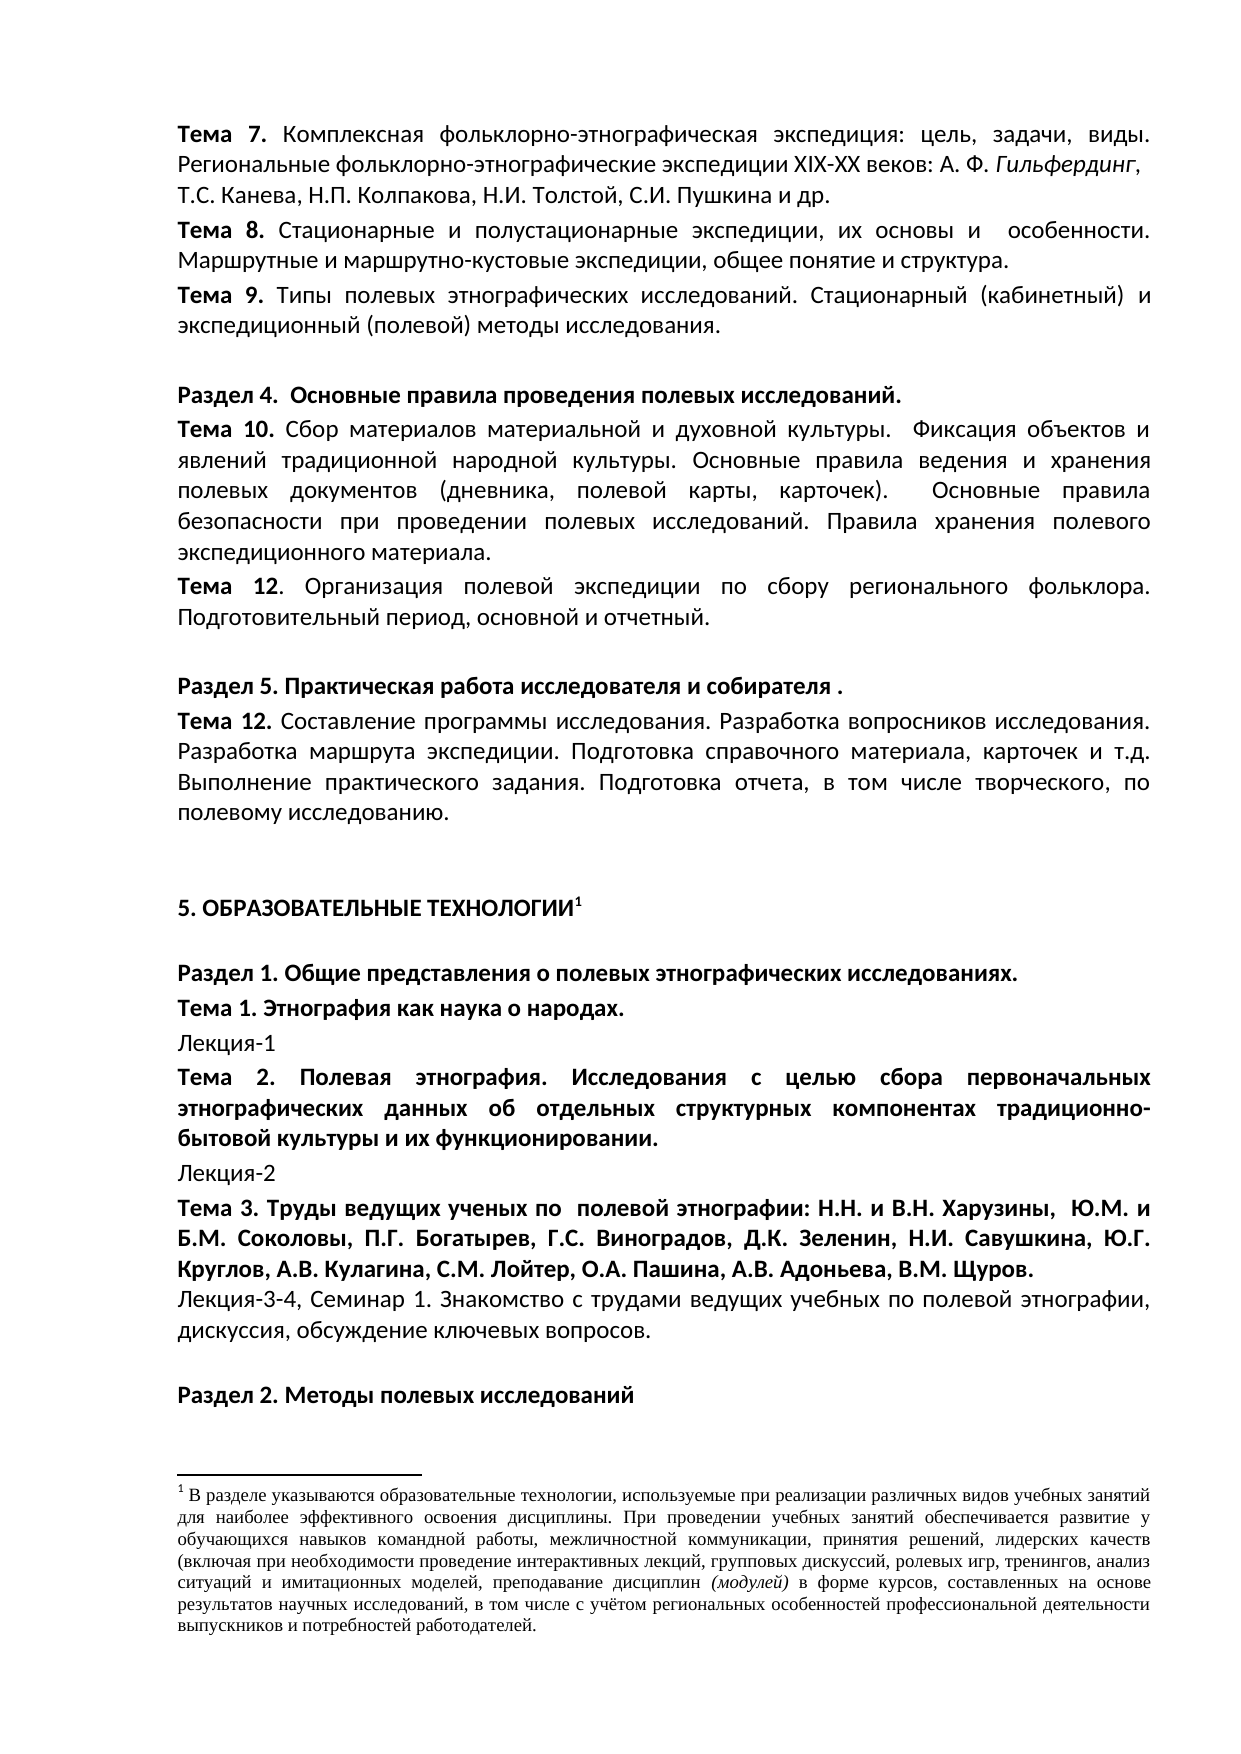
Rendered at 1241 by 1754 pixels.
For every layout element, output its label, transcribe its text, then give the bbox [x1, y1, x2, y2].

text Раздел 5. Практическая работа исследователя и собирателя . [177, 670, 1152, 701]
text 5. ОБРАЗОВАТЕЛЬНЫЕ ТЕХНОЛОГИИ [177, 892, 1152, 923]
text Лекция-1 [177, 1027, 1152, 1057]
text Раздел 4. Основные правила проведения полевых исследований. [177, 379, 1152, 409]
text Лекция-3-4, Семинар 1. Знакомство с трудами ведущих учебных по полевой этнографии, дискуссия, обсуждение ключевых вопросов. [177, 1283, 1152, 1344]
text Раздел 2. Методы полевых исследований [177, 1379, 1152, 1410]
text Тема 12. Составление программы исследования. Разработка вопросников исследования. Разработка маршрута экспедиции. Подготовка справочного материала, карточек и т.д. Выполнение практического задания. Подготовка отчета, в том числе творческого, по полевому исследованию. [177, 705, 1152, 827]
text Тема 3. Труды ведущих ученых по полевой этнографии: Н.Н. и В.Н. Харузины, Ю.М. и Б.М. Соколовы, П.Г. Богатырев, Г.С. Виноградов, Д.К. Зеленин, Н.И. Савушкина, Ю.Г. Круглов, А.В. Кулагина, С.М. Лойтер, О.А. Пашина, А.В. Адоньева, В.М. Щуров. [177, 1192, 1152, 1283]
text Тема 1. Этнография как наука о народах. [177, 992, 1152, 1023]
text Тема 7. Комплексная фольклорно-этнографическая экспедиция: цель, задачи, виды. Региональные фольклорно-этнографические экспедиции ХIХ-ХХ веков: А. Ф. Гильфердинг, Т.С. Канева, Н.П. Колпакова, Н.И. Толстой, С.И. Пушкина и др. [177, 118, 1152, 210]
text Раздел 1. Общие представления о полевых этнографических исследованиях. [177, 957, 1152, 988]
text Тема 10. Сбор материалов материальной и духовной культуры. Фиксация объектов и явлений традиционной народной культуры. Основные правила ведения и хранения полевых документов (дневника, полевой карты, карточек). Основные правила безопасности при проведении полевых исследований. Правила хранения полевого экспедиционного материала. [177, 414, 1152, 566]
text Тема 8. Стационарные и полустационарные экспедиции, их основы и особенности. Маршрутные и маршрутно-кустовые экспедиции, общее понятие и структура. [177, 214, 1152, 275]
text Тема 2. Полевая этнография. Исследования с целью сбора первоначальных этнографических данных об отдельных структурных компонентах традиционно-бытовой культуры и их функционировании. [177, 1062, 1152, 1153]
text Тема 9. Типы полевых этнографических исследований. Стационарный (кабинетный) и экспедиционный (полевой) методы исследования. [177, 279, 1152, 340]
text Тема 12. Организация полевой экспедиции по сбору регионального фольклора. Подготовительный период, основной и отчетный. [177, 570, 1152, 631]
text Лекция-2 [177, 1157, 1152, 1188]
